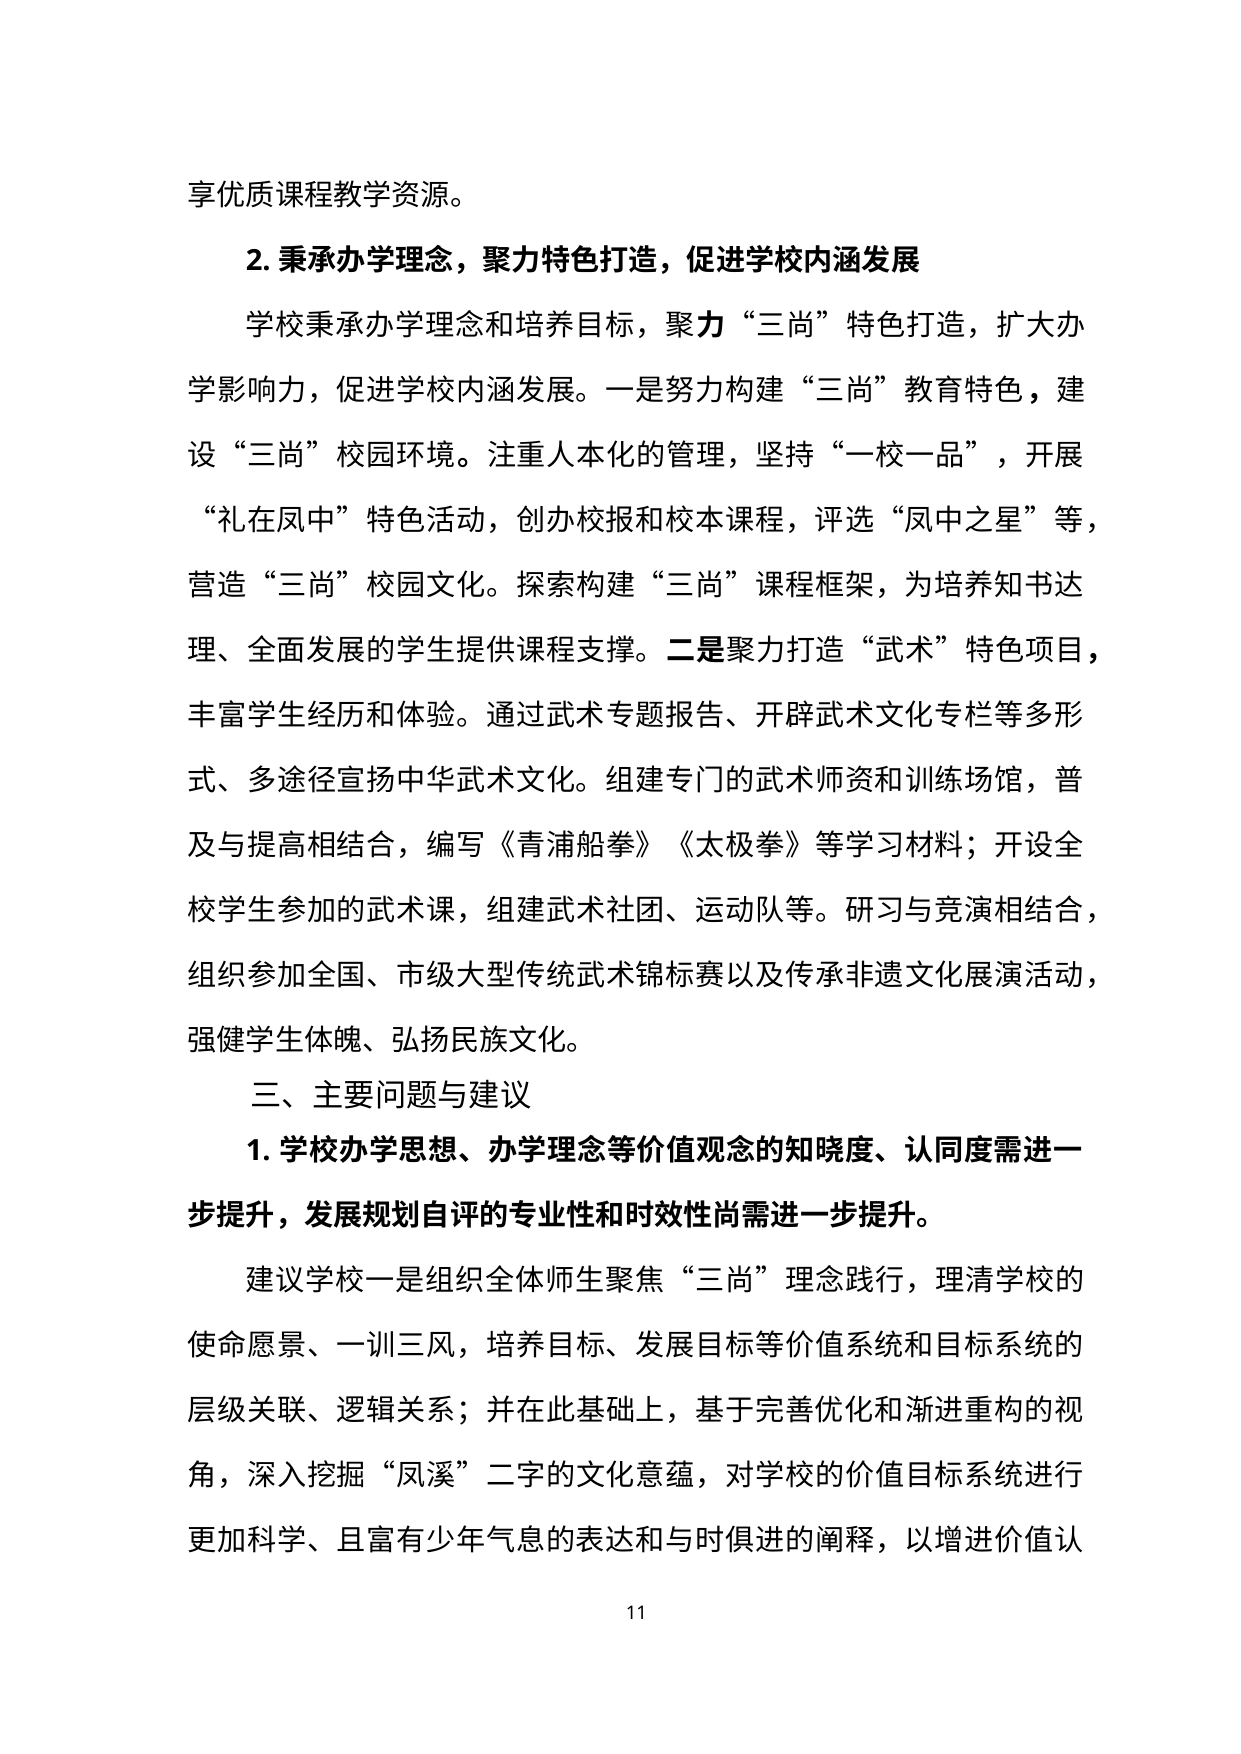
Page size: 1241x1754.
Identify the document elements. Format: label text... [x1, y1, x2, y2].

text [187, 1245, 1085, 1570]
text 学校秉承办学理念和培养目标，聚力“三尚”特色打造，扩大办学影响力，促进学校内涵发展。一是努力构建“三尚”教育特色，建设“三尚”校园环境。注重人本化的管理，坚持“一校一品”，开展“礼在凤中”特色活动，创办校报和校本课程，评选“凤中之星”等，营造“三尚”校园文化。探索构建“三尚”课程框架，为培养知书达理、全面发展的学生提供课程支撑。二是聚力打造“武术”特色项目，丰富学生经历和体验。通过武术专题报告、开辟武术文化专栏等多形式、多途径宣扬中华武术文化。组建专门的武术师资和训练场馆，普及与提高相结合，编写《青浦船拳》《太极拳》等学习材料；开设全校学生参加的武术课，组建武术社团、运动队等。研习与竞演相结合，组织参加全国、市级大型传统武术锦标赛以及传承非遗文化展演活动，强健学生体魄、弘扬民族文化。 [187, 290, 1085, 1070]
text 三、主要问题与建议 [187, 1070, 1085, 1115]
text 2. 秉承办学理念，聚力特色打造，促进学校内涵发展 [187, 225, 1085, 290]
text 1. 学校办学思想、办学理念等价值观念的知晓度、认同度需进一步提升，发展规划自评的专业性和时效性尚需进一步提升。 [187, 1115, 1085, 1245]
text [187, 160, 1085, 225]
